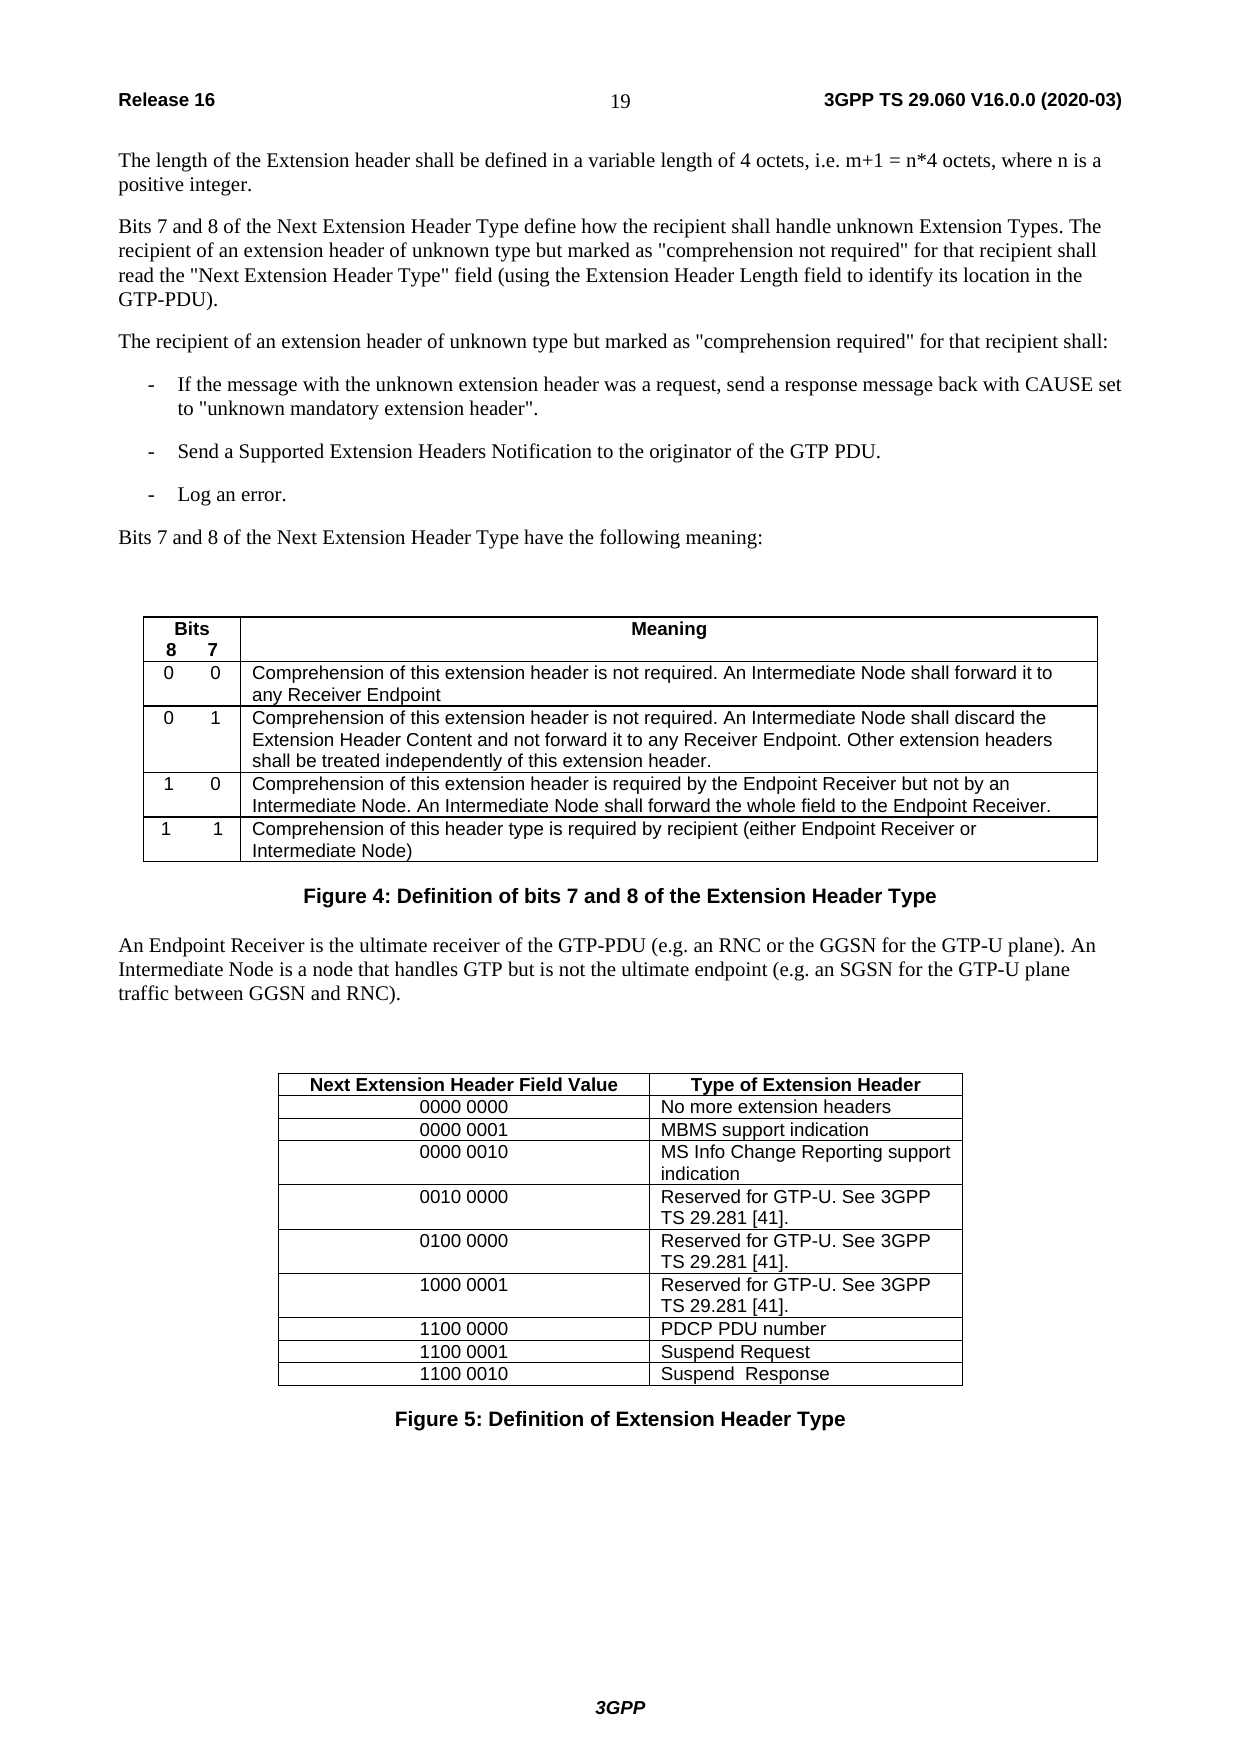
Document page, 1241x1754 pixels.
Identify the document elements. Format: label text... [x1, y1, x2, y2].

text - If the message with the unknown extension header was a request, send a response message back with CAUSE set to "unknown mandatory extension header". [148, 372, 1122, 420]
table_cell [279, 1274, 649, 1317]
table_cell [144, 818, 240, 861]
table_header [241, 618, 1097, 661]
text Bits 7 and 8 of the Next Extension Header Type define how the recipient shall handle unknown Extension Types. The recipient of an extension header of unknown type but marked as "comprehension not required" for that recipient shall read the "Next Extension Header Type" field (using the Extension Header Length field to identify its location in the GTP-PDU). [118, 214, 1122, 311]
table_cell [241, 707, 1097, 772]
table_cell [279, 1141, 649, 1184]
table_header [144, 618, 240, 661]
text - Log an error. [148, 482, 1122, 506]
text Figure 5: Definition of Extension Header Type [118, 1407, 1122, 1431]
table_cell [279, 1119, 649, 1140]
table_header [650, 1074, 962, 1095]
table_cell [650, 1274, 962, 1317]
text Figure 4: Definition of bits 7 and 8 of the Extension Header Type [118, 883, 1122, 907]
text An Endpoint Receiver is the ultimate receiver of the GTP-PDU (e.g. an RNC or the GGSN for the GTP-U plane). An Intermediate Node is a node that handles GTP but is not the ultimate endpoint (e.g. an SGSN for the GTP-U plane traffic between GGSN and RNC). [118, 932, 1122, 1005]
text The length of the Extension header shall be defined in a variable length of 4 octets, i.e. m+1 = n*4 octets, where n is a positive integer. [118, 147, 1122, 196]
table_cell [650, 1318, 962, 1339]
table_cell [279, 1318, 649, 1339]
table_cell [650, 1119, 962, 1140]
text The recipient of an extension header of unknown type but marked as "comprehension required" for that recipient shall: [118, 329, 1122, 353]
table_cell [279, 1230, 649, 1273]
text Bits 7 and 8 of the Next Extension Header Type have the following meaning: [118, 525, 1122, 549]
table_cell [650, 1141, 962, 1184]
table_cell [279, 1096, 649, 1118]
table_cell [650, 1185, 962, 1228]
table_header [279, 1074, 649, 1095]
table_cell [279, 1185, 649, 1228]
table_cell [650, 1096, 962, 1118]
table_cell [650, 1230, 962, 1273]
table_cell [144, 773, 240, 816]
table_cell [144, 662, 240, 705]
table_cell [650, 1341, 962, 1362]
text - Send a Supported Extension Headers Notification to the originator of the GTP PDU. [148, 439, 1122, 463]
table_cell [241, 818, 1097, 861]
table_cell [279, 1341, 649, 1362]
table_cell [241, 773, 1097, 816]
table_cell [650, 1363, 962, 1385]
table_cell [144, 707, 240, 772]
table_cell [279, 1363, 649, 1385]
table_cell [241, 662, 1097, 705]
